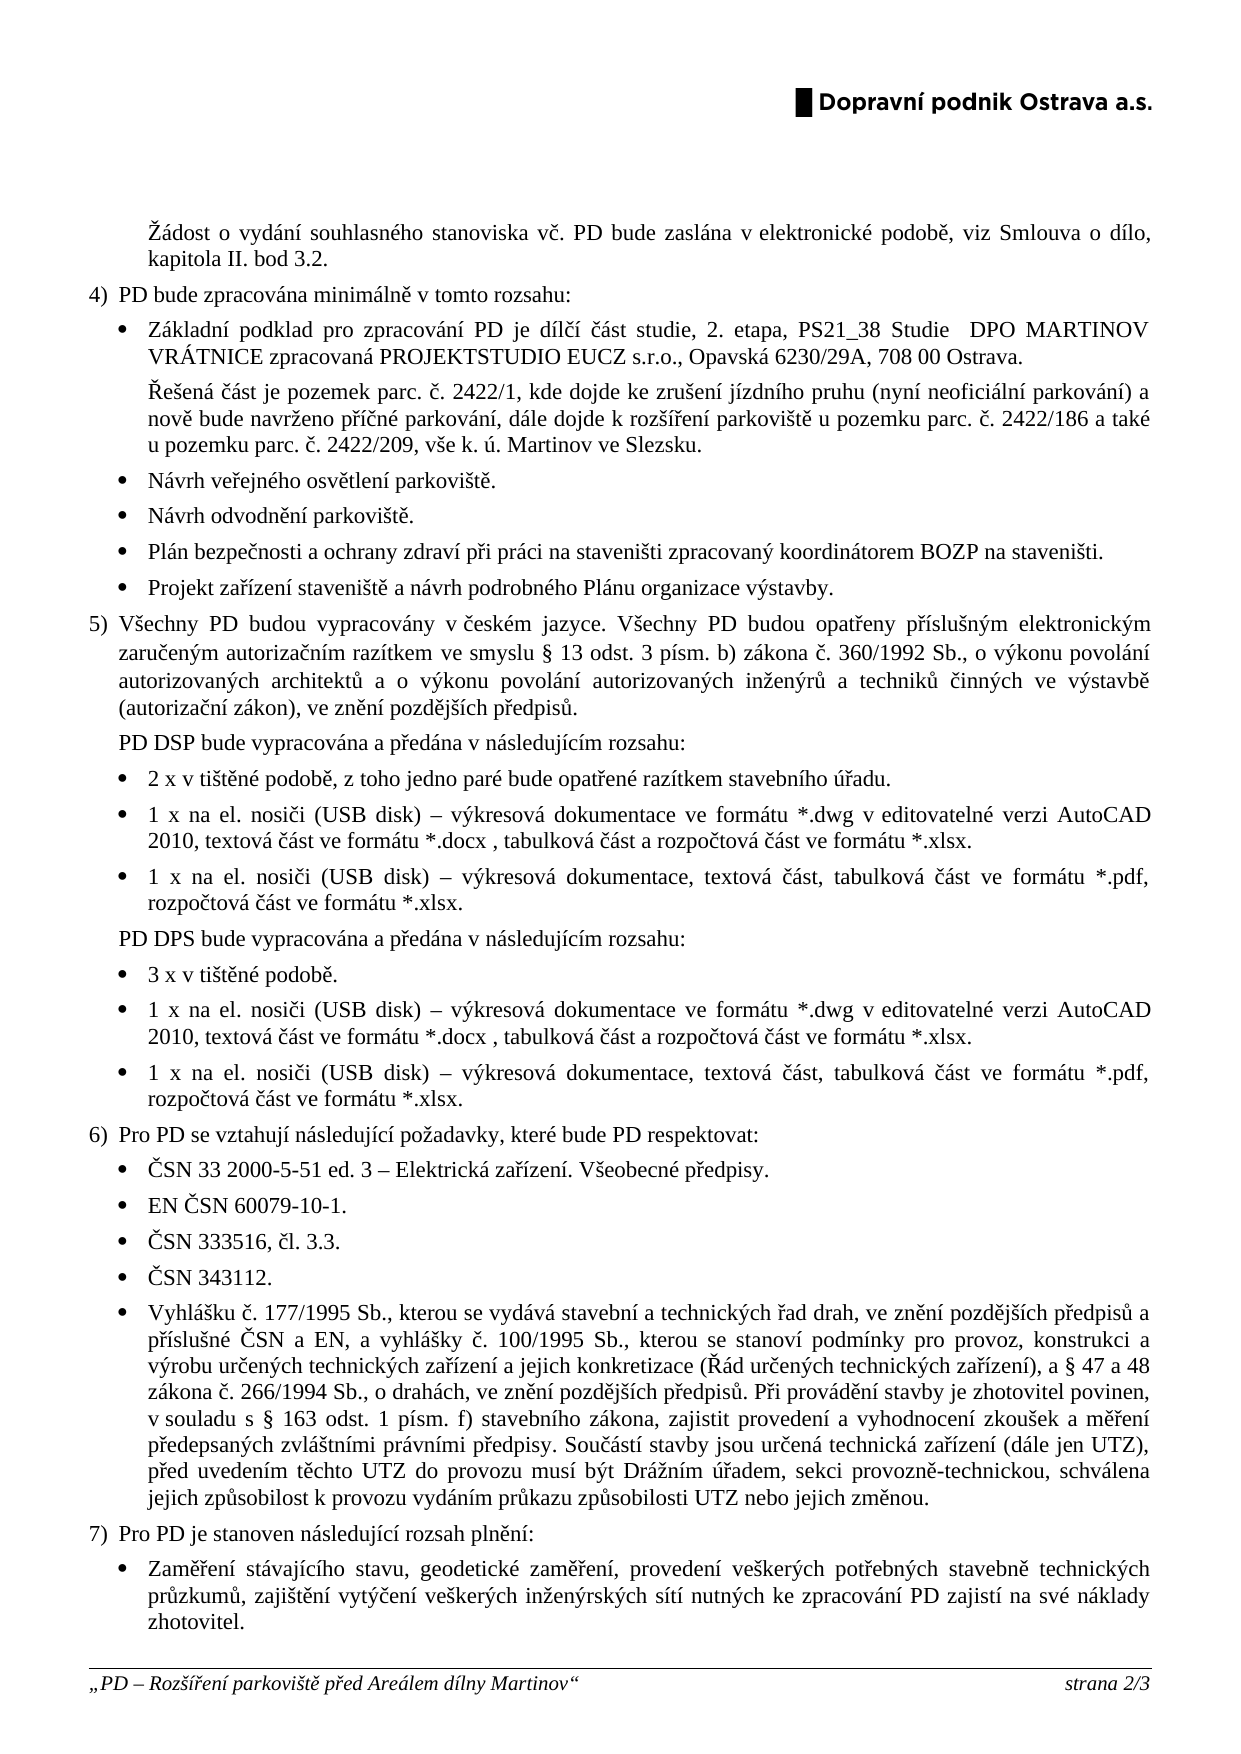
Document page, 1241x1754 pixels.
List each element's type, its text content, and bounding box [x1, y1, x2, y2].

list EN ČSN 60079-10-1. [118, 1192, 1152, 1218]
list 1 x na el. nosiči (USB disk) – výkresová dokumentace, textová část, tabulková část ve formátu *.pdf, rozpočtová část ve formátu *.xlsx. [118, 1059, 1152, 1111]
list Návrh odvodnění parkoviště. [118, 503, 1152, 529]
text PD DSP bude vypracována a předána v následujícím rozsahu: [89, 729, 1152, 756]
list ČSN 333516, čl. 3.3. [118, 1228, 1152, 1254]
list Plán bezpečnosti a ochrany zdraví při práci na staveništi zpracovaný koordinátorem BOZP na staveništi. [118, 538, 1152, 565]
list 3 x v tištěné podobě. [118, 961, 1152, 987]
list Pro PD je stanoven následující rozsah plnění: [89, 1519, 1152, 1546]
list PD bude zpracována minimálně v tomto rozsahu: [89, 281, 1152, 307]
picture [795, 88, 1152, 117]
list Všechny PD budou vypracovány v českém jazyce. Všechny PD budou opatřeny příslušným elektronickým zaručeným autorizačním razítkem ve smyslu § 13 odst. 3 písm. b) zákona č. 360/1992 Sb., o výkonu povolání autorizovaných architektů a o výkonu povolání autorizovaných inženýrů a techniků činných ve výstavbě (autorizační zákon), ve znění pozdějších předpisů. [89, 610, 1152, 720]
text Řešená část je pozemek parc. č. 2422/1, kde dojde ke zrušení jízdního pruhu (nyní neoficiální parkování) a nově bude navrženo příčné parkování, dále dojde k rozšíření parkoviště u pozemku parc. č. 2422/186 a také u pozemku parc. č. 2422/209, vše k. ú. Martinov ve Slezsku. [148, 378, 1152, 457]
list Návrh veřejného osvětlení parkoviště. [118, 467, 1152, 493]
list Pro PD se vztahují následující požadavky, které bude PD respektovat: [89, 1121, 1152, 1147]
list ČSN 33 2000-5-51 ed. 3 – Elektrická zařízení. Všeobecné předpisy. [118, 1156, 1152, 1183]
text PD DPS bude vypracována a předána v následujícím rozsahu: [89, 925, 1152, 951]
list Zaměření stávajícího stavu, geodetické zaměření, provedení veškerých potřebných stavebně technických průzkumů, zajištění vytýčení veškerých inženýrských sítí nutných ke zpracování PD zajistí na své náklady zhotovitel. [118, 1555, 1152, 1634]
list Projekt zařízení staveniště a návrh podrobného Plánu organizace výstavby. [118, 574, 1152, 600]
list 1 x na el. nosiči (USB disk) – výkresová dokumentace ve formátu *.dwg v editovatelné verzi AutoCAD 2010, textová část ve formátu *.docx , tabulková část a rozpočtová část ve formátu *.xlsx. [118, 997, 1152, 1049]
list Vyhlášku č. 177/1995 Sb., kterou se vydává stavební a technických řad drah, ve znění pozdějších předpisů a příslušné ČSN a EN, a vyhlášky č. 100/1995 Sb., kterou se stanoví podmínky pro provoz, konstrukci a výrobu určených technických zařízení a jejich konkretizace (Řád určených technických zařízení), a § 47 a 48 zákona č. 266/1994 Sb., o drahách, ve znění pozdějších předpisů. Při provádění stavby je zhotovitel povinen, v souladu s § 163 odst. 1 písm. f) stavebního zákona, zajistit provedení a vyhodnocení zkoušek a měření předepsaných zvláštními právními předpisy. Součástí stavby jsou určená technická zařízení (dále jen UTZ), před uvedením těchto UTZ do provozu musí být Drážním úřadem, sekci provozně-technickou, schválena jejich způsobilost k provozu vydáním průkazu způsobilosti UTZ nebo jejich změnou. [118, 1299, 1152, 1510]
list 2 x v tištěné podobě, z toho jedno paré bude opatřené razítkem stavebního úřadu. [118, 765, 1152, 792]
text Žádost o vydání souhlasného stanoviska vč. PD bude zaslána v elektronické podobě, viz Smlouva o dílo, kapitola II. bod 3.2. [148, 218, 1152, 271]
list 1 x na el. nosiči (USB disk) – výkresová dokumentace, textová část, tabulková část ve formátu *.pdf, rozpočtová část ve formátu *.xlsx. [118, 863, 1152, 916]
list ČSN 343112. [118, 1264, 1152, 1290]
list Základní podklad pro zpracování PD je dílčí část studie, 2. etapa, PS21_38 Studie DPO MARTINOV VRÁTNICE zpracovaná PROJEKTSTUDIO EUCZ s.r.o., Opavská 6230/29A, 708 00 Ostrava. [118, 316, 1152, 369]
list 1 x na el. nosiči (USB disk) – výkresová dokumentace ve formátu *.dwg v editovatelné verzi AutoCAD 2010, textová část ve formátu *.docx , tabulková část a rozpočtová část ve formátu *.xlsx. [118, 801, 1152, 854]
